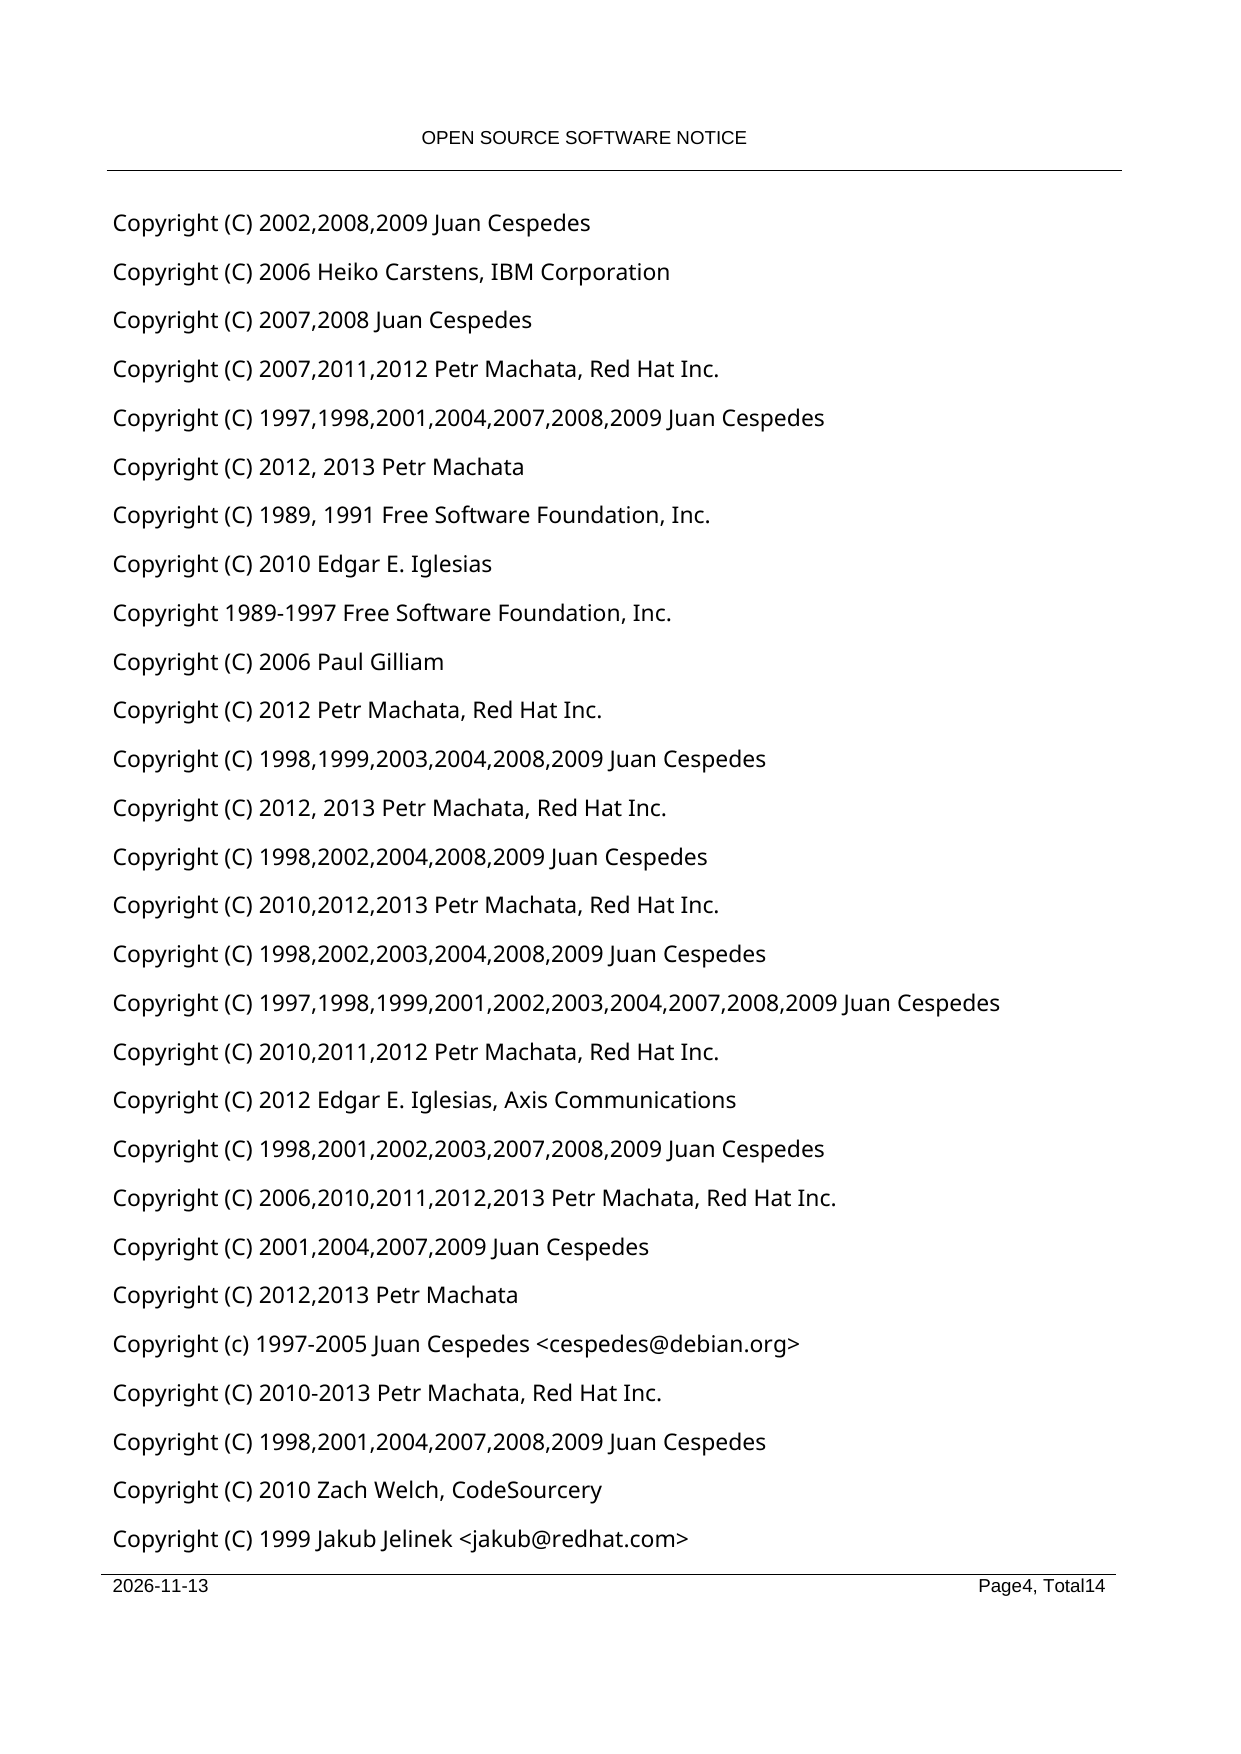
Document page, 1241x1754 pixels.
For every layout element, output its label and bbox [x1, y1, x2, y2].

text [112, 206, 1128, 1555]
